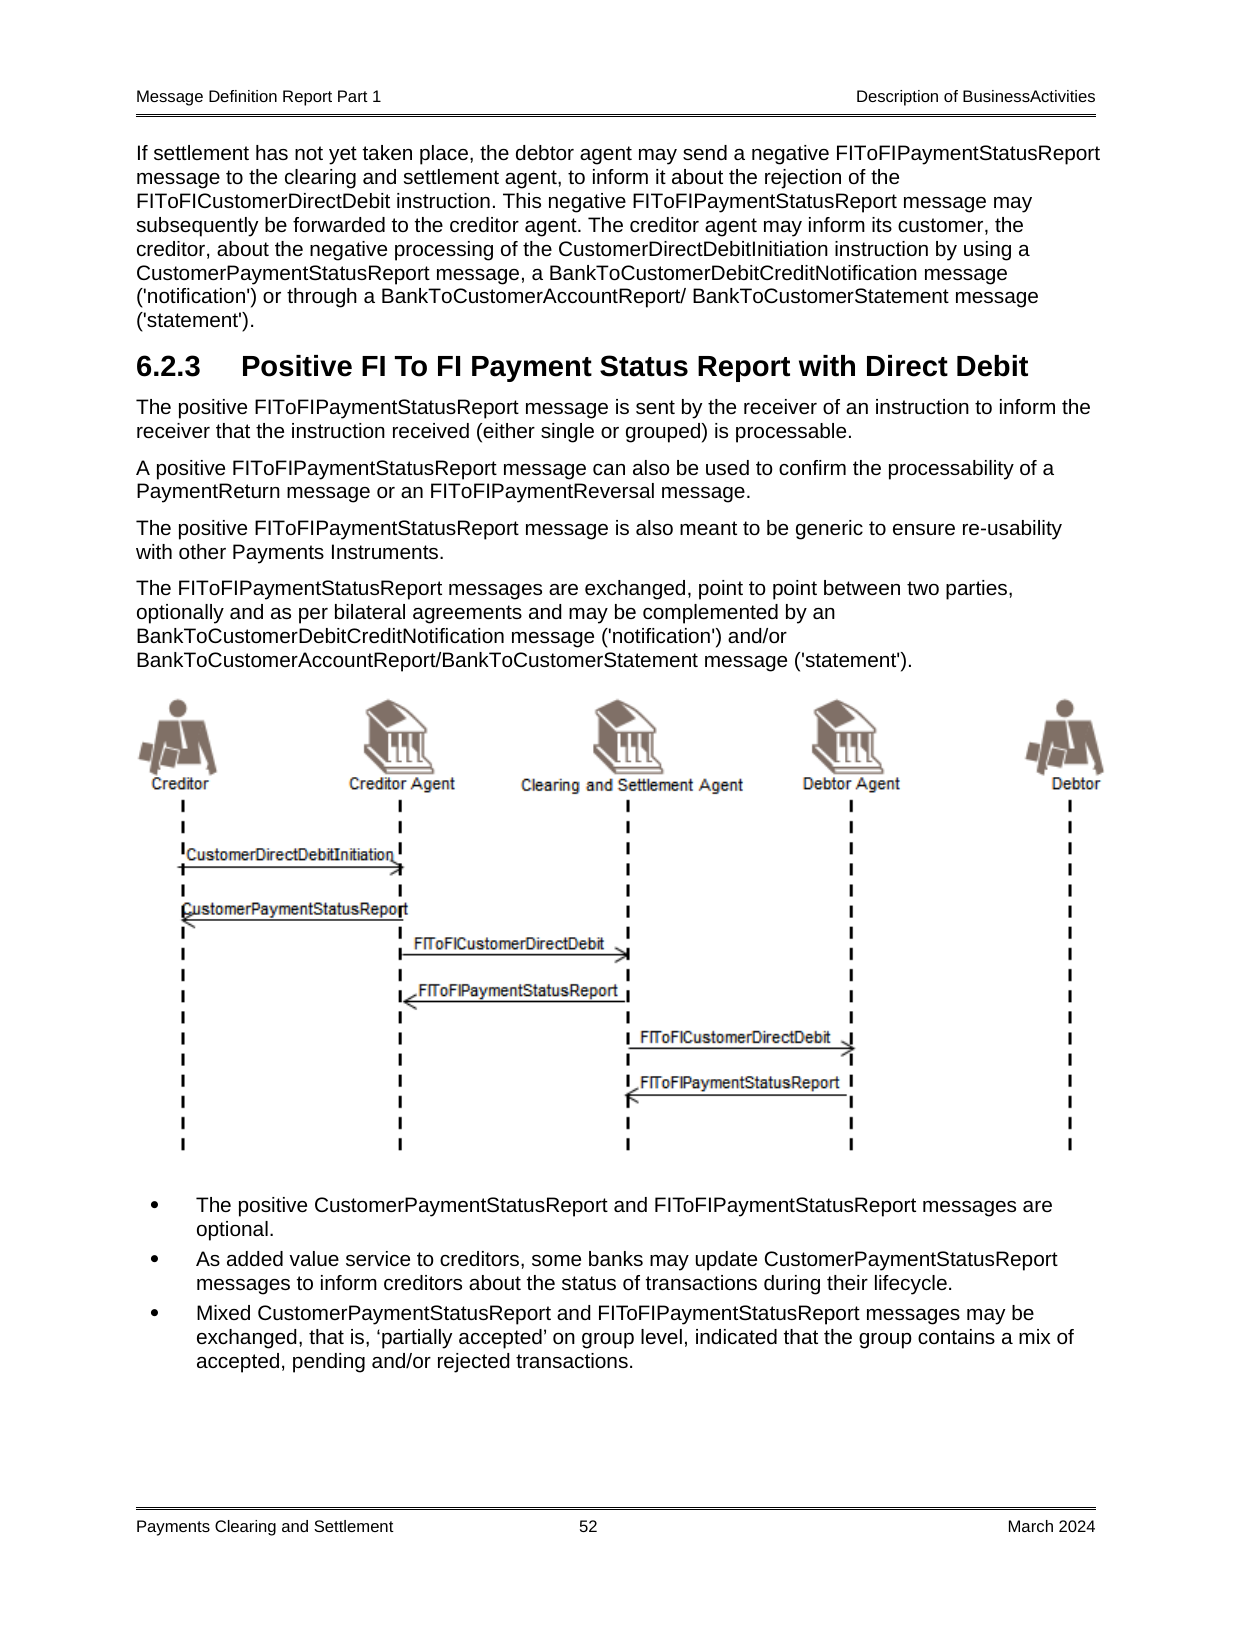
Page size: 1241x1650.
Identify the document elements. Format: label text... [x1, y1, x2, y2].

list The positive CustomerPaymentStatusReport and FIToFIPaymentStatusReport messages are optional. [151, 1192, 1104, 1240]
text The positive FIToFIPaymentStatusReport message is also meant to be generic to ensure re-usability with other Payments Instruments. [136, 516, 1104, 564]
subtitle Positive FI To FI Payment Status Report with Direct Debit [136, 349, 1104, 382]
text A positive FIToFIPaymentStatusReport message can also be used to confirm the processability of a PaymentReturn message or an FIToFIPaymentReversal message. [136, 455, 1104, 503]
text If settlement has not yet taken place, the debtor agent may send a negative FIToFIPaymentStatusReport message to the clearing and settlement agent, to inform it about the rejection of the FIToFICustomerDirectDebit instruction. This negative FIToFIPaymentStatusReport message may subsequently be forwarded to the creditor agent. The creditor agent may inform its customer, the creditor, about the negative processing of the CustomerDirectDebitInitiation instruction by using a CustomerPaymentStatusReport message, a BankToCustomerDebitCreditNotification message ('notification') or through a BankToCustomerAccountReport/ BankToCustomerStatement message ('statement'). [136, 141, 1104, 332]
picture [135, 697, 1105, 1155]
list As added value service to creditors, some banks may update CustomerPaymentStatusReport messages to inform creditors about the status of transactions during their lifecycle. [151, 1247, 1104, 1295]
text The positive FIToFIPaymentStatusReport message is sent by the receiver of an instruction to inform the receiver that the instruction received (either single or grouped) is processable. [136, 395, 1104, 443]
list Mixed CustomerPaymentStatusReport and FIToFIPaymentStatusReport messages may be exchanged, that is, ‘partially accepted’ on group level, indicated that the group contains a mix of accepted, pending and/or rejected transactions. [151, 1301, 1104, 1373]
text The FIToFIPaymentStatusReport messages are exchanged, point to point between two parties, optionally and as per bilateral agreements and may be complemented by an BankToCustomerDebitCreditNotification message ('notification') and/or BankToCustomerAccountReport/BankToCustomerStatement message ('statement'). [136, 576, 1104, 672]
